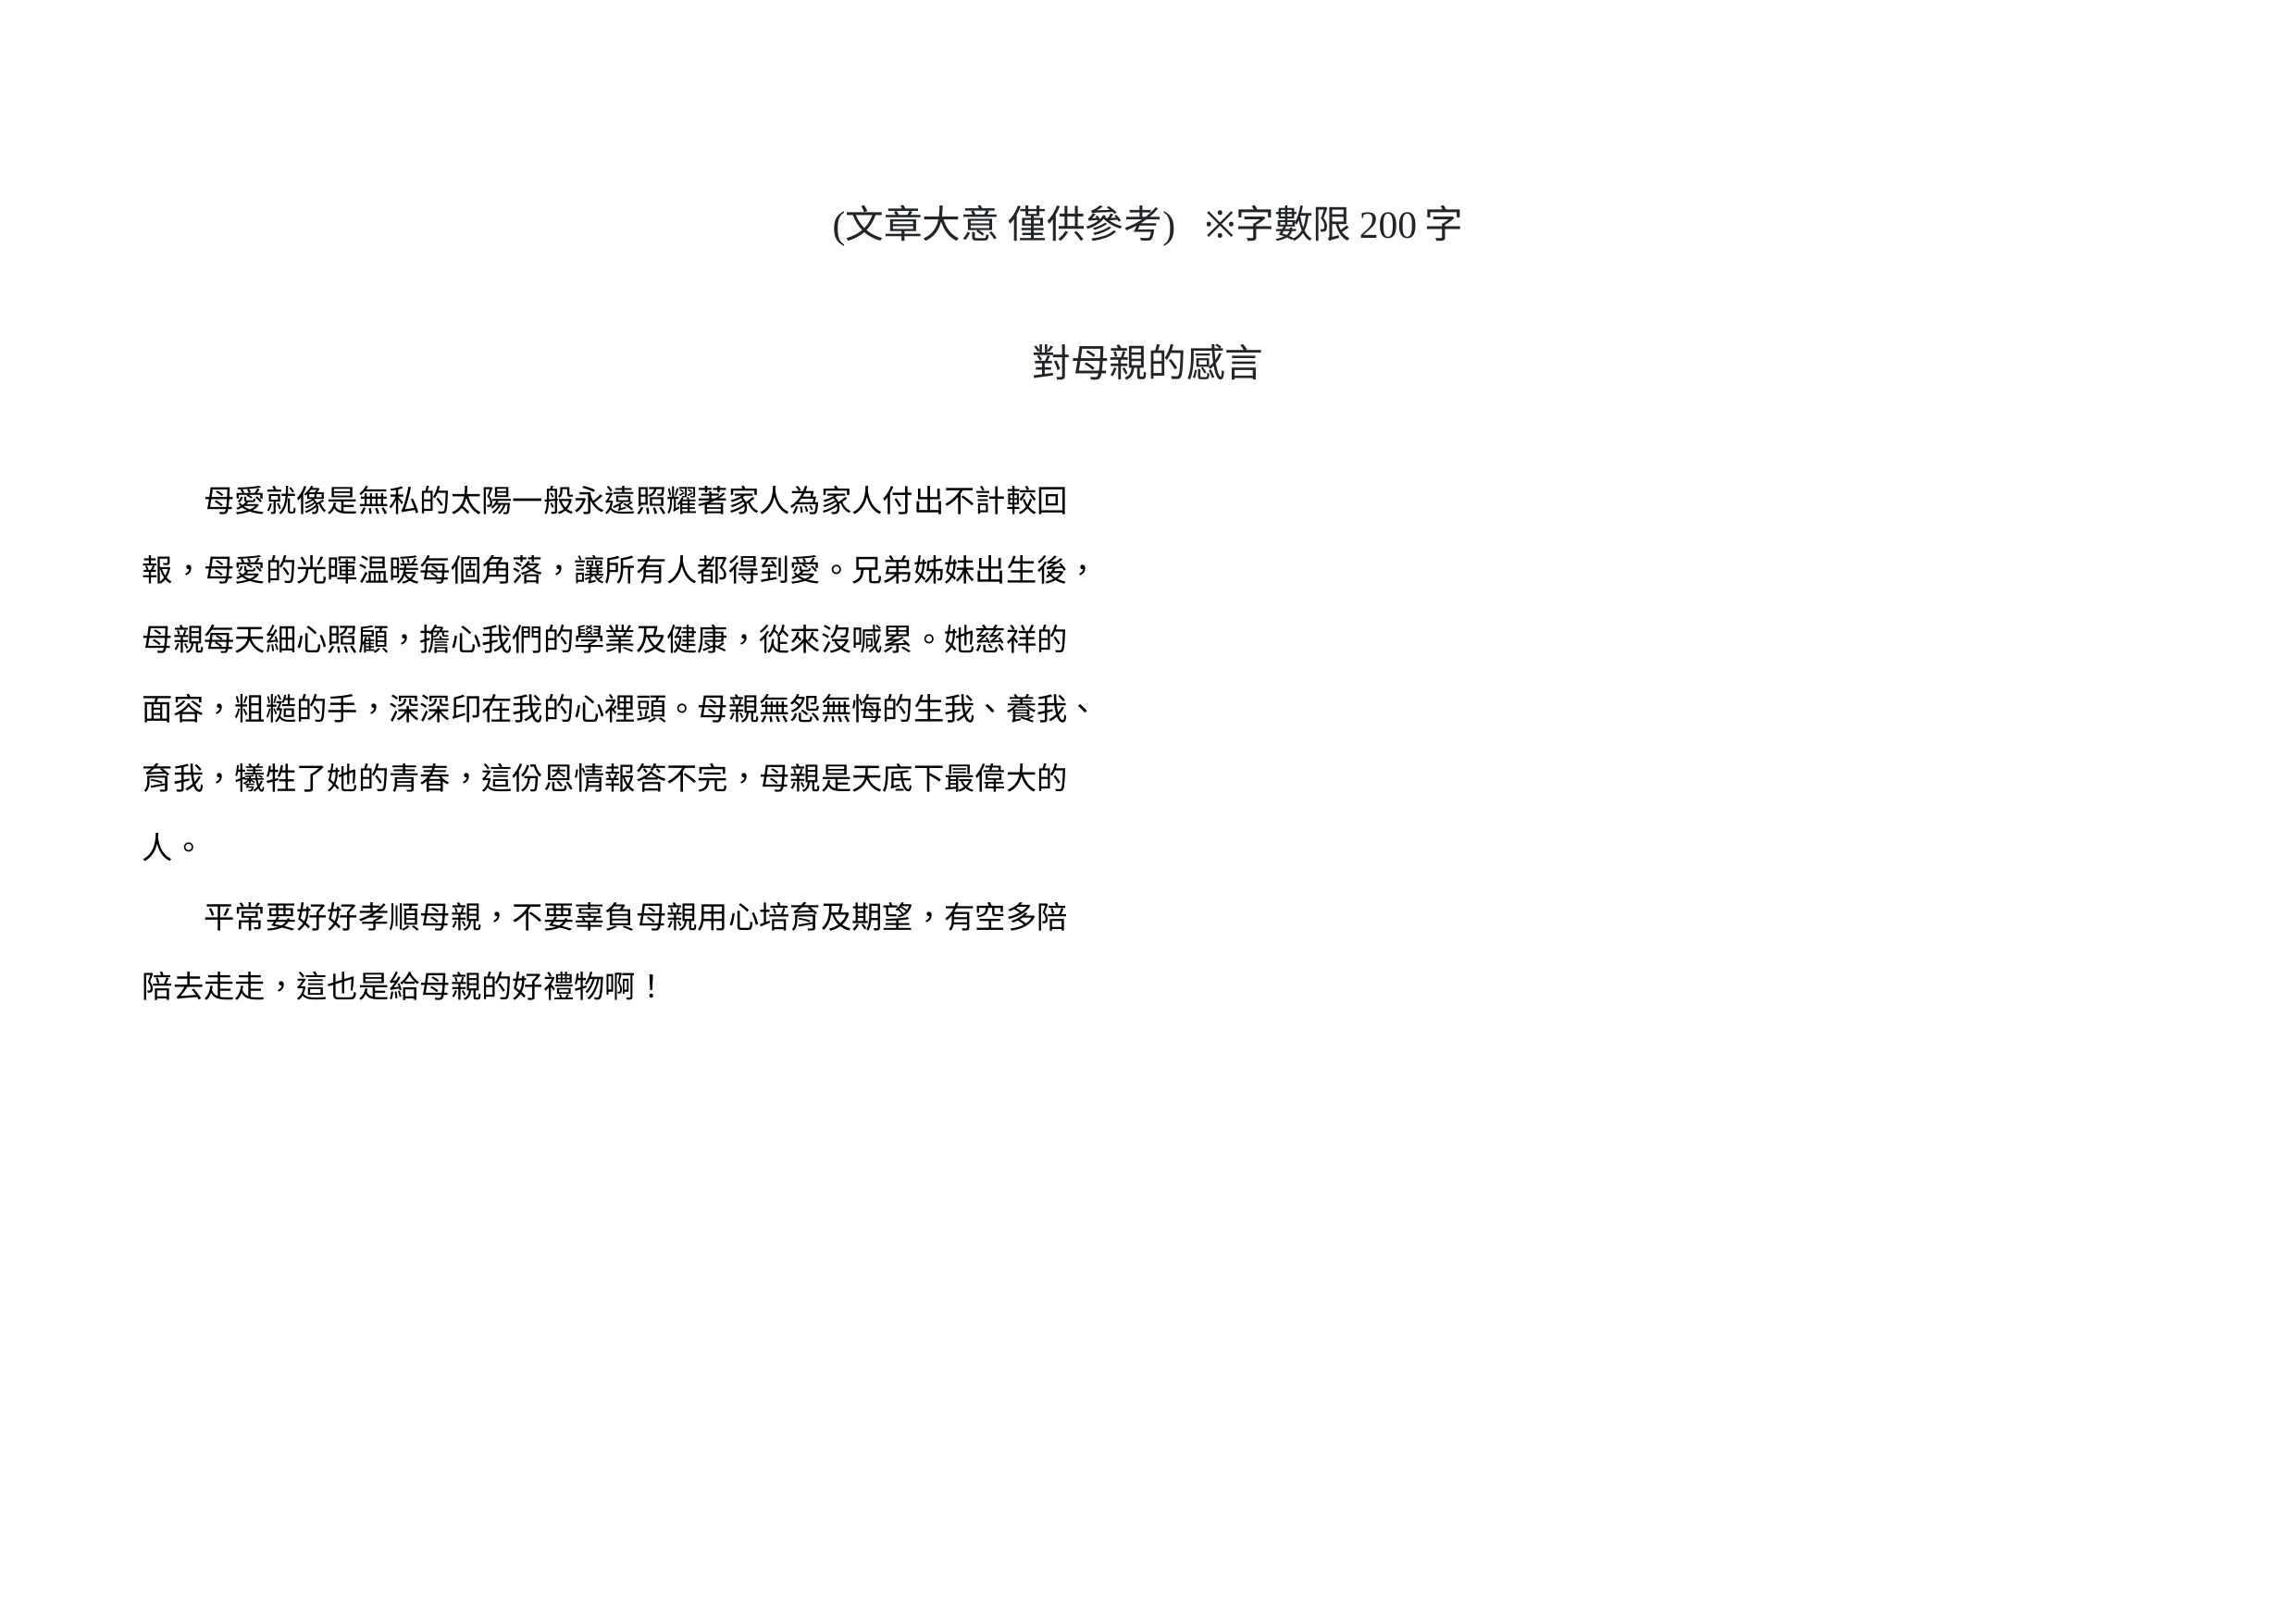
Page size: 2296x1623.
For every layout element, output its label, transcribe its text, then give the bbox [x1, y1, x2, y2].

text 平常要好好孝順母親，不要辜負母親用心培育及期望，有空多陪陪去走走，這也是給母親的好禮物啊！ [142, 881, 1090, 1020]
text 對母親的感言 [142, 326, 2153, 395]
text 母愛就像是無私的太陽一般永遠照耀著家人為家人付出不計較回報，母愛的光暉温暖每個角落，讓所有人都得到愛。兄弟姊妹出生後，母親每天細心照顧，擔心我們的學業及健康，從來沒喊累。她慈祥的面容，粗糙的手，深深印在我的心裡頭。母親無怨無悔的生我、養我、育我，犧牲了她的青春，這份恩情報答不完，母親是天底下最偉大的人。 [142, 465, 1090, 881]
text (文章大意 僅供參考) ※字數限200字 [142, 187, 2153, 256]
